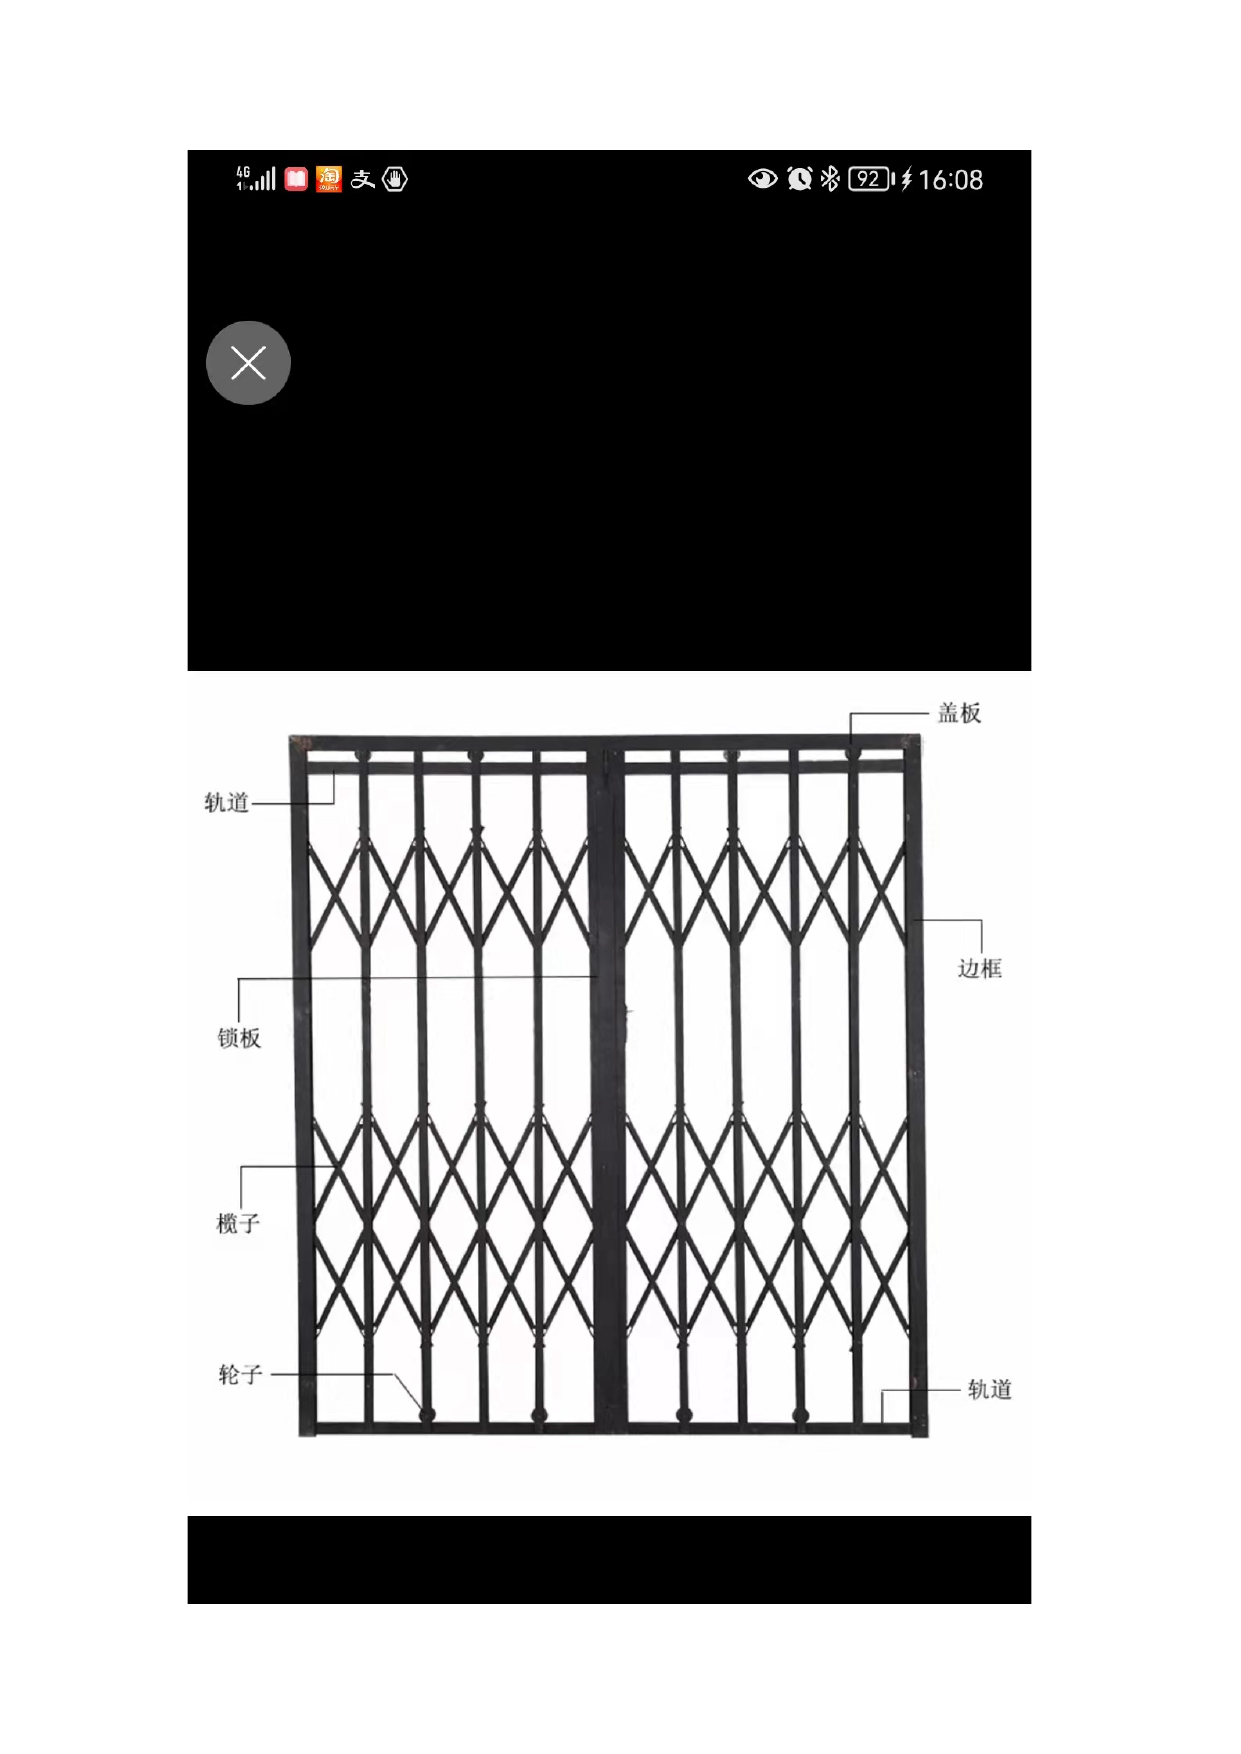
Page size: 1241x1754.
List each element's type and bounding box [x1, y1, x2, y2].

picture [187, 150, 1032, 1604]
